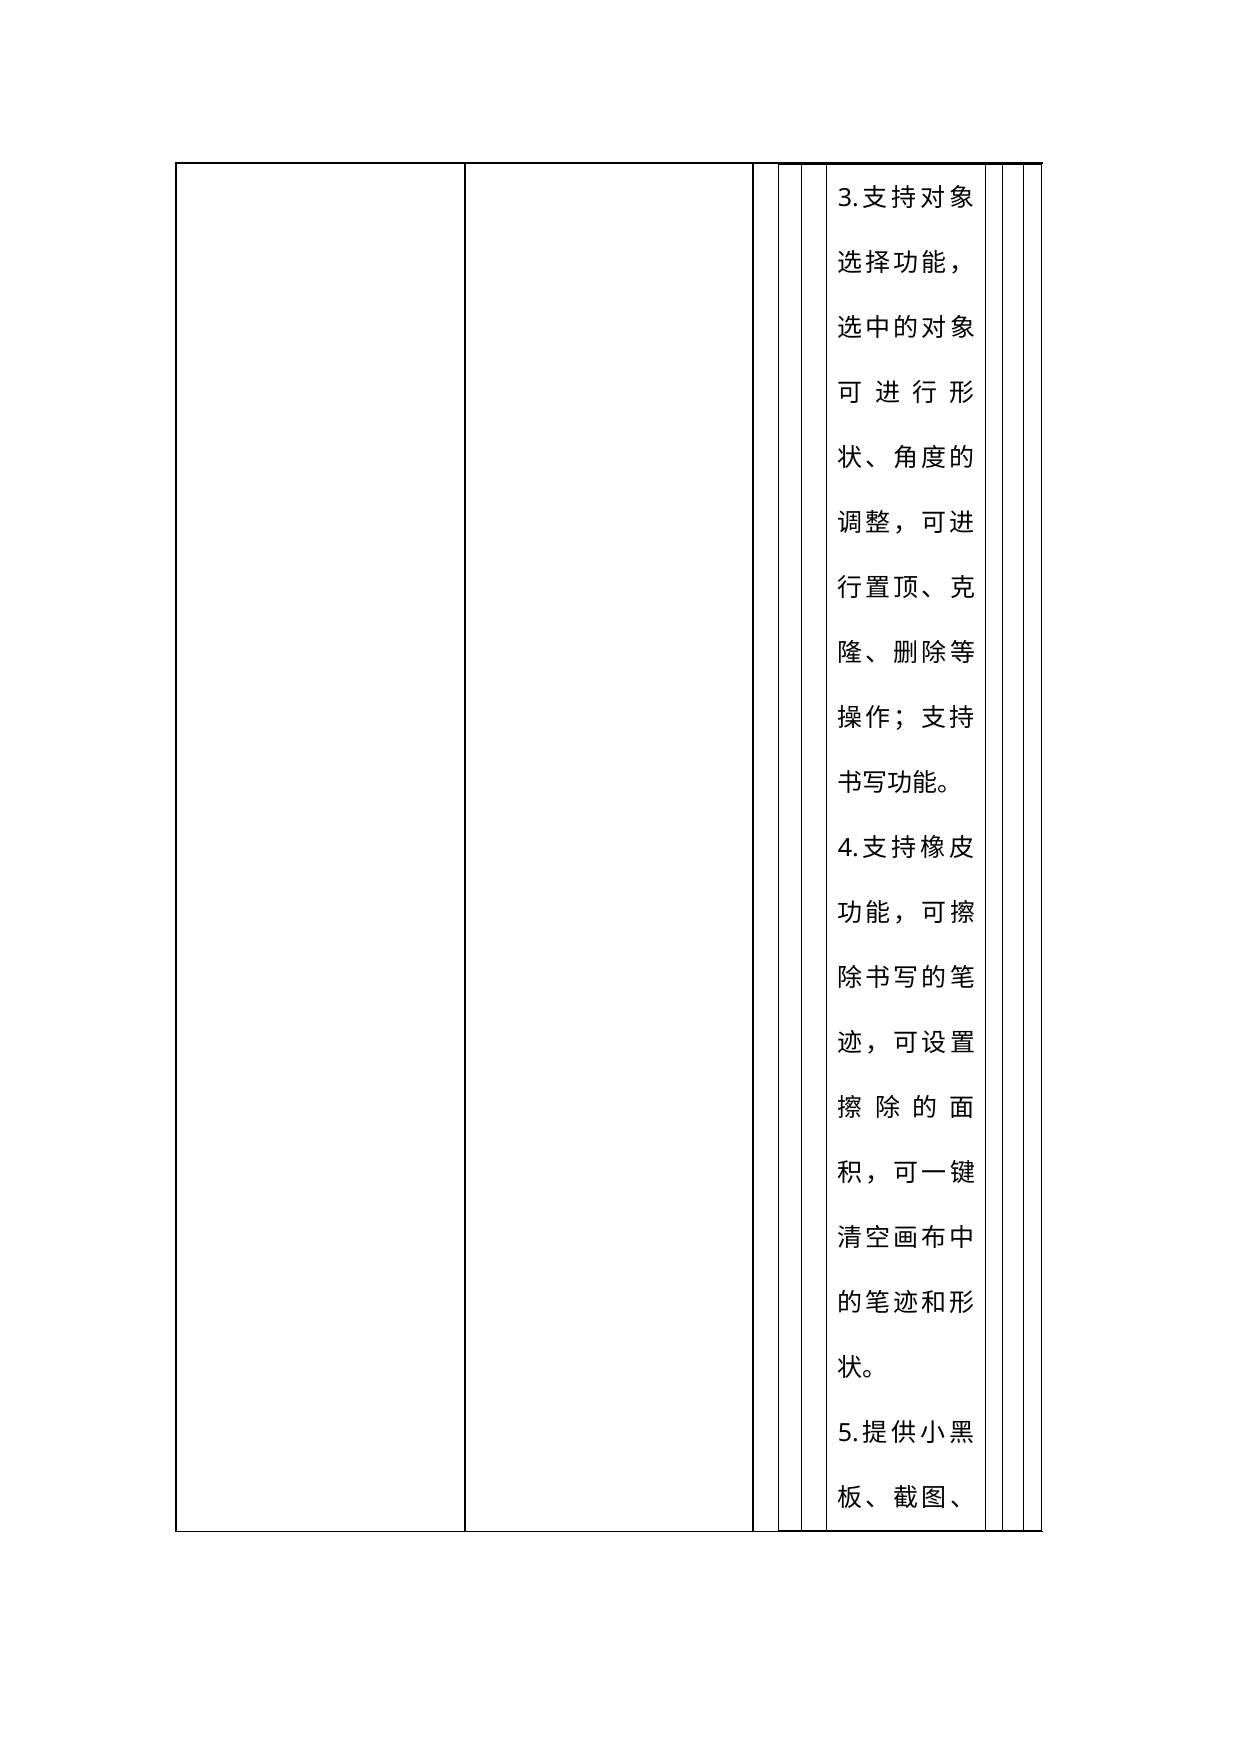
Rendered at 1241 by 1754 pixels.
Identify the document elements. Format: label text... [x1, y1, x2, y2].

table_cell [754, 164, 778, 1531]
table_cell [779, 165, 801, 1530]
table_cell [466, 164, 752, 1531]
table_cell [827, 165, 985, 1530]
table_cell [1003, 165, 1023, 1530]
table_cell [986, 165, 1002, 1530]
table_cell [1024, 165, 1041, 1530]
table_cell 1 [177, 164, 464, 1531]
table_cell [802, 165, 826, 1530]
